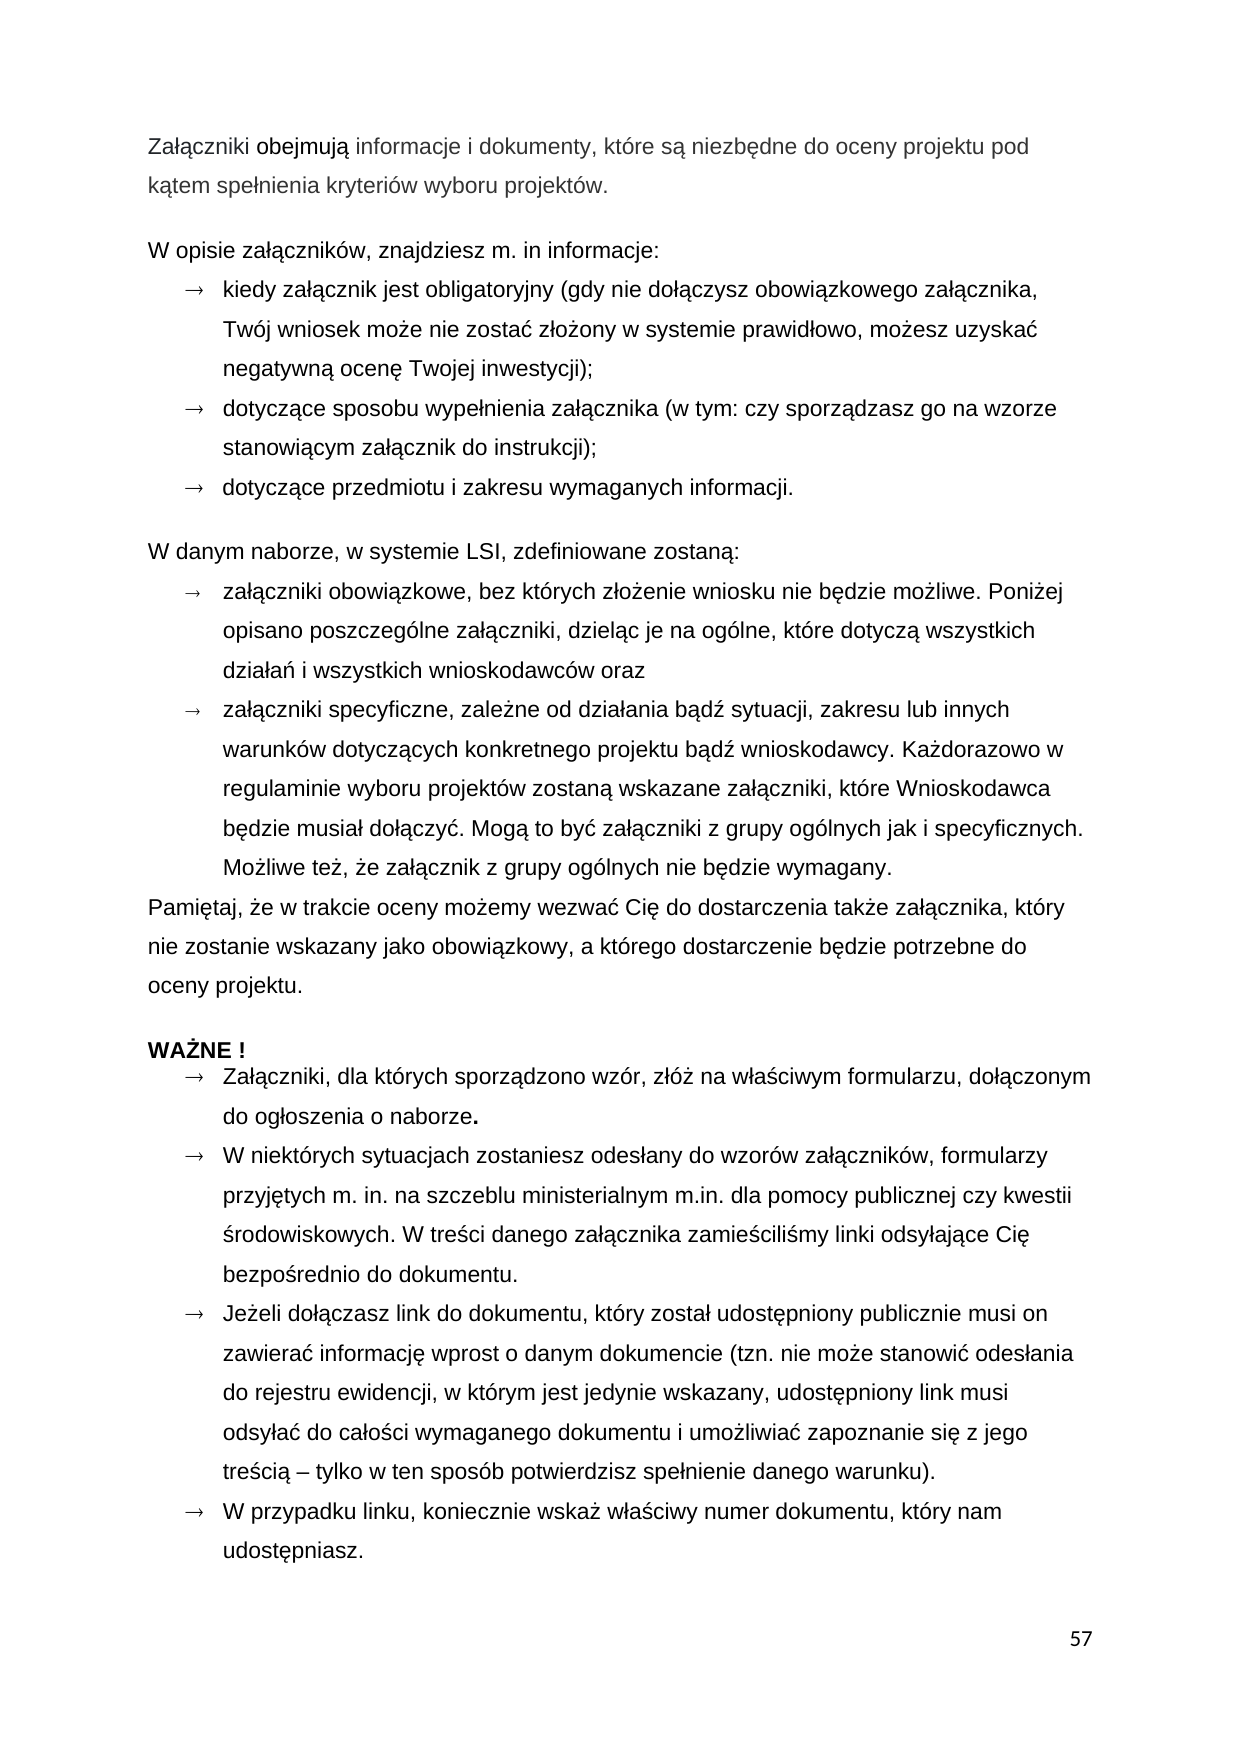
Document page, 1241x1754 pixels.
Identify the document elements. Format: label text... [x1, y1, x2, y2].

text Załączniki, dla których sporządzono wzór, złóż na właściwym formularzu, dołączonym do ogłoszenia o naborze. [185, 1063, 1092, 1129]
text kiedy załącznik jest obligatoryjny (gdy nie dołączysz obowiązkowego załącznika, Twój wniosek może nie zostać złożony w systemie prawidłowo, możesz uzyskać negatywną ocenę Twojej inwestycji); [185, 276, 1092, 382]
text WAŻNE ! [148, 1037, 1092, 1063]
text W przypadku linku, koniecznie wskaż właściwy numer dokumentu, który nam udostępniasz. [185, 1498, 1092, 1563]
text dotyczące sposobu wypełnienia załącznika (w tym: czy sporządzasz go na wzorze stanowiącym załącznik do instrukcji); [185, 395, 1092, 461]
text W opisie załączników, znajdziesz m. in informacje: [148, 237, 1092, 263]
text W danym naborze, w systemie LSI, zdefiniowane zostaną: [148, 538, 1092, 564]
text Załączniki obejmują informacje i dokumenty, które są niezbędne do oceny projektu pod kątem spełnienia kryteriów wyboru projektów. [148, 133, 1092, 199]
text Jeżeli dołączasz link do dokumentu, który został udostępniony publicznie musi on zawierać informację wprost o danym dokumencie (tzn. nie może stanowić odesłania do rejestru ewidencji, w którym jest jedynie wskazany, udostępniony link musi odsyłać do całości wymaganego dokumentu i umożliwiać zapoznanie się z jego treścią – tylko w ten sposób potwierdzisz spełnienie danego warunku). [185, 1300, 1092, 1484]
text Pamiętaj, że w trakcie oceny możemy wezwać Cię do dostarczenia także załącznika, który nie zostanie wskazany jako obowiązkowy, a którego dostarczenie będzie potrzebne do oceny projektu. [148, 893, 1092, 999]
text W niektórych sytuacjach zostaniesz odesłany do wzorów załączników, formularzy przyjętych m. in. na szczeblu ministerialnym m.in. dla pomocy publicznej czy kwestii środowiskowych. W treści danego załącznika zamieściliśmy linki odsyłające Cię bezpośrednio do dokumentu. [185, 1142, 1092, 1287]
text dotyczące przedmiotu i zakresu wymaganych informacji. [185, 474, 1092, 500]
text załączniki obowiązkowe, bez których złożenie wniosku nie będzie możliwe. Poniżej opisano poszczególne załączniki, dzieląc je na ogólne, które dotyczą wszystkich działań i wszystkich wnioskodawców oraz [185, 578, 1092, 683]
text załączniki specyficzne, zależne od działania bądź sytuacji, zakresu lub innych warunków dotyczących konkretnego projektu bądź wnioskodawcy. Każdorazowo w regulaminie wyboru projektów zostaną wskazane załączniki, które Wnioskodawca będzie musiał dołączyć. Mogą to być załączniki z grupy ogólnych jak i specyficznych. Możliwe też, że załącznik z grupy ogólnych nie będzie wymagany. [185, 696, 1092, 880]
